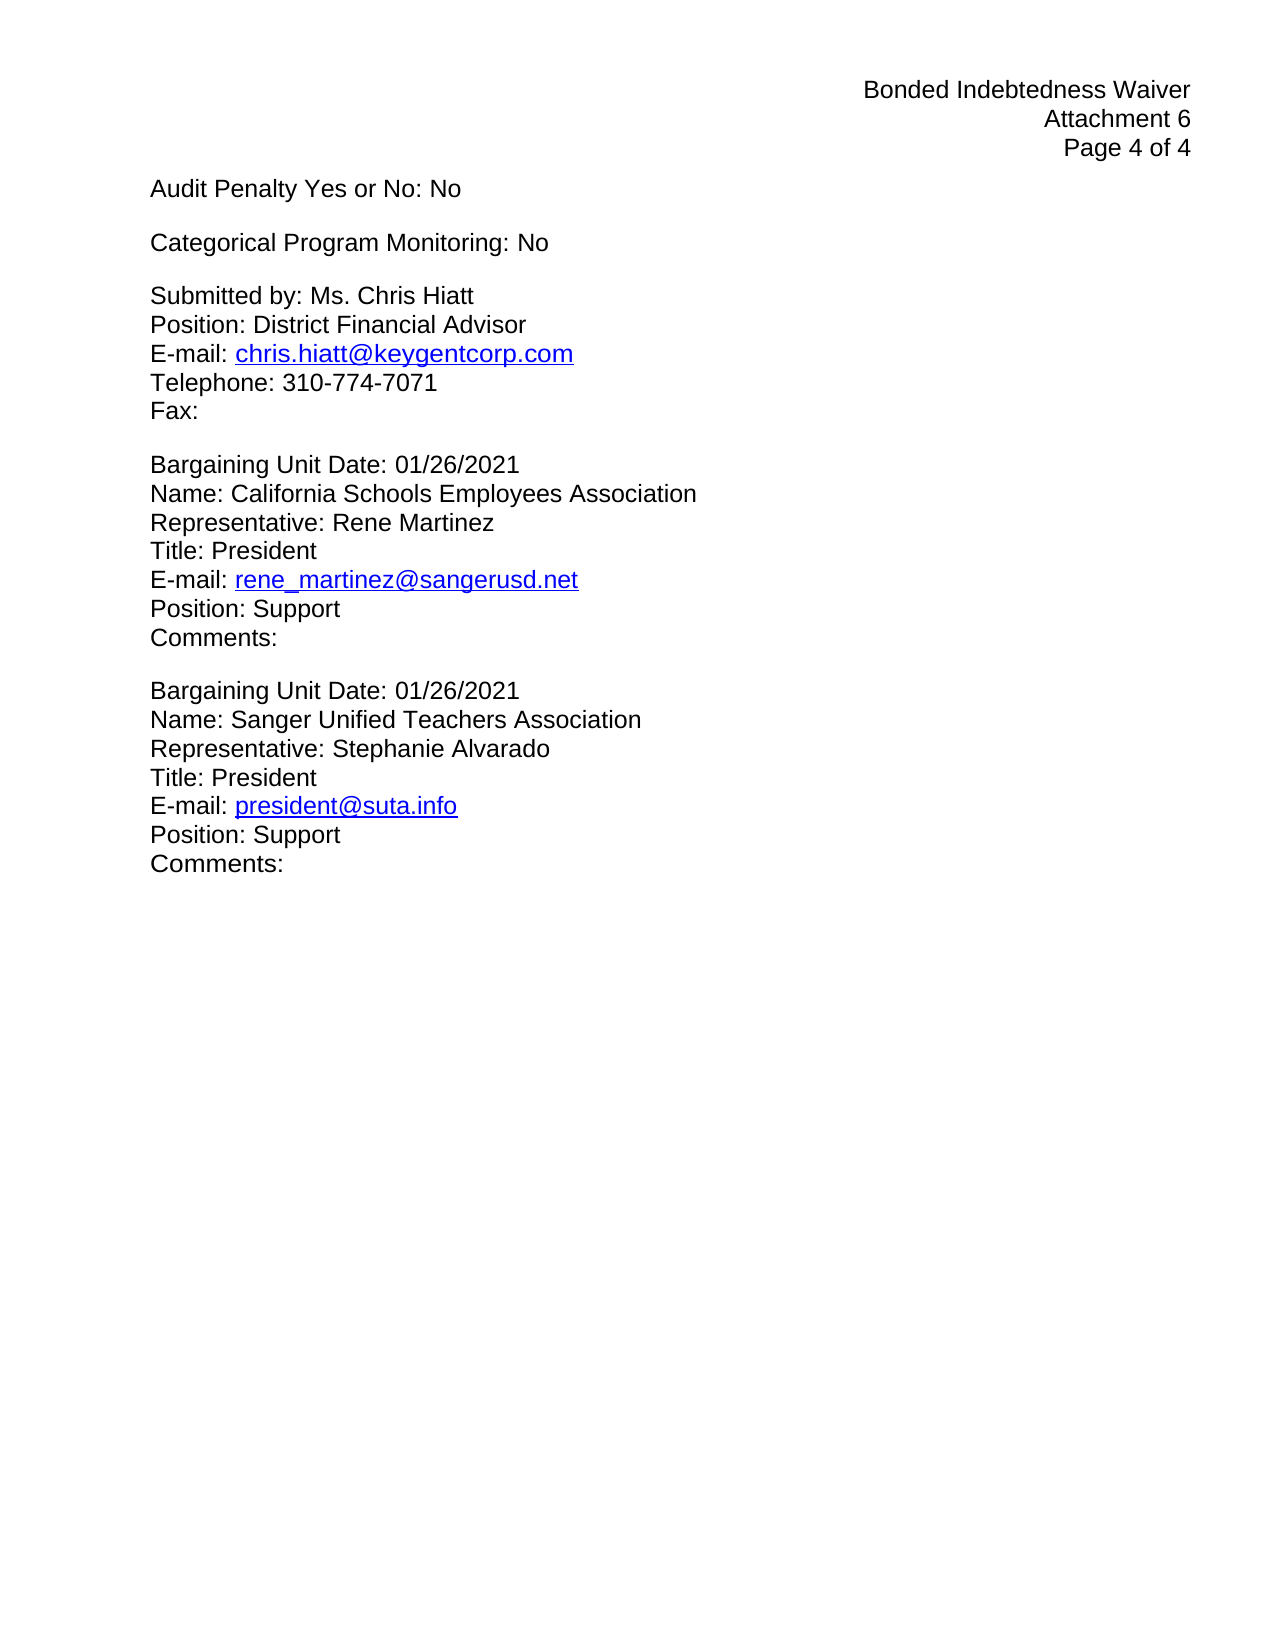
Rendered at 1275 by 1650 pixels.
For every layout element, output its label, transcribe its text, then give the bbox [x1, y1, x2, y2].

text E-mail: president@suta.info [150, 791, 1191, 820]
text Comments: [150, 849, 1167, 877]
text Name: California Schools Employees Association [150, 479, 1191, 507]
text Title: President [150, 536, 1191, 565]
text Bargaining Unit Date: 01/26/2021 [150, 450, 1191, 479]
text Title: President [150, 762, 1191, 791]
text Comments: [150, 622, 1191, 651]
text Categorical Program Monitoring: No [150, 227, 1191, 256]
text Representative: Stephanie Alvarado [150, 734, 1191, 762]
text Audit Penalty Yes or No: No [150, 174, 1191, 202]
text Bargaining Unit Date: 01/26/2021 [150, 676, 1191, 705]
text Submitted by: Ms. Chris Hiatt [150, 281, 1191, 310]
text Position: Support [150, 594, 1191, 622]
text Name: Sanger Unified Teachers Association [150, 705, 1191, 734]
text E-mail: rene_martinez@sangerusd.net [150, 565, 1191, 594]
text E-mail: chris.hiatt@keygentcorp.com [150, 339, 1191, 367]
text Representative: Rene Martinez [150, 507, 1191, 536]
text Position: Support [150, 820, 1191, 849]
text Telephone: 310-774-7071 [150, 367, 1191, 396]
text Position: District Financial Advisor [150, 310, 1191, 339]
text Fax: [150, 396, 1191, 425]
